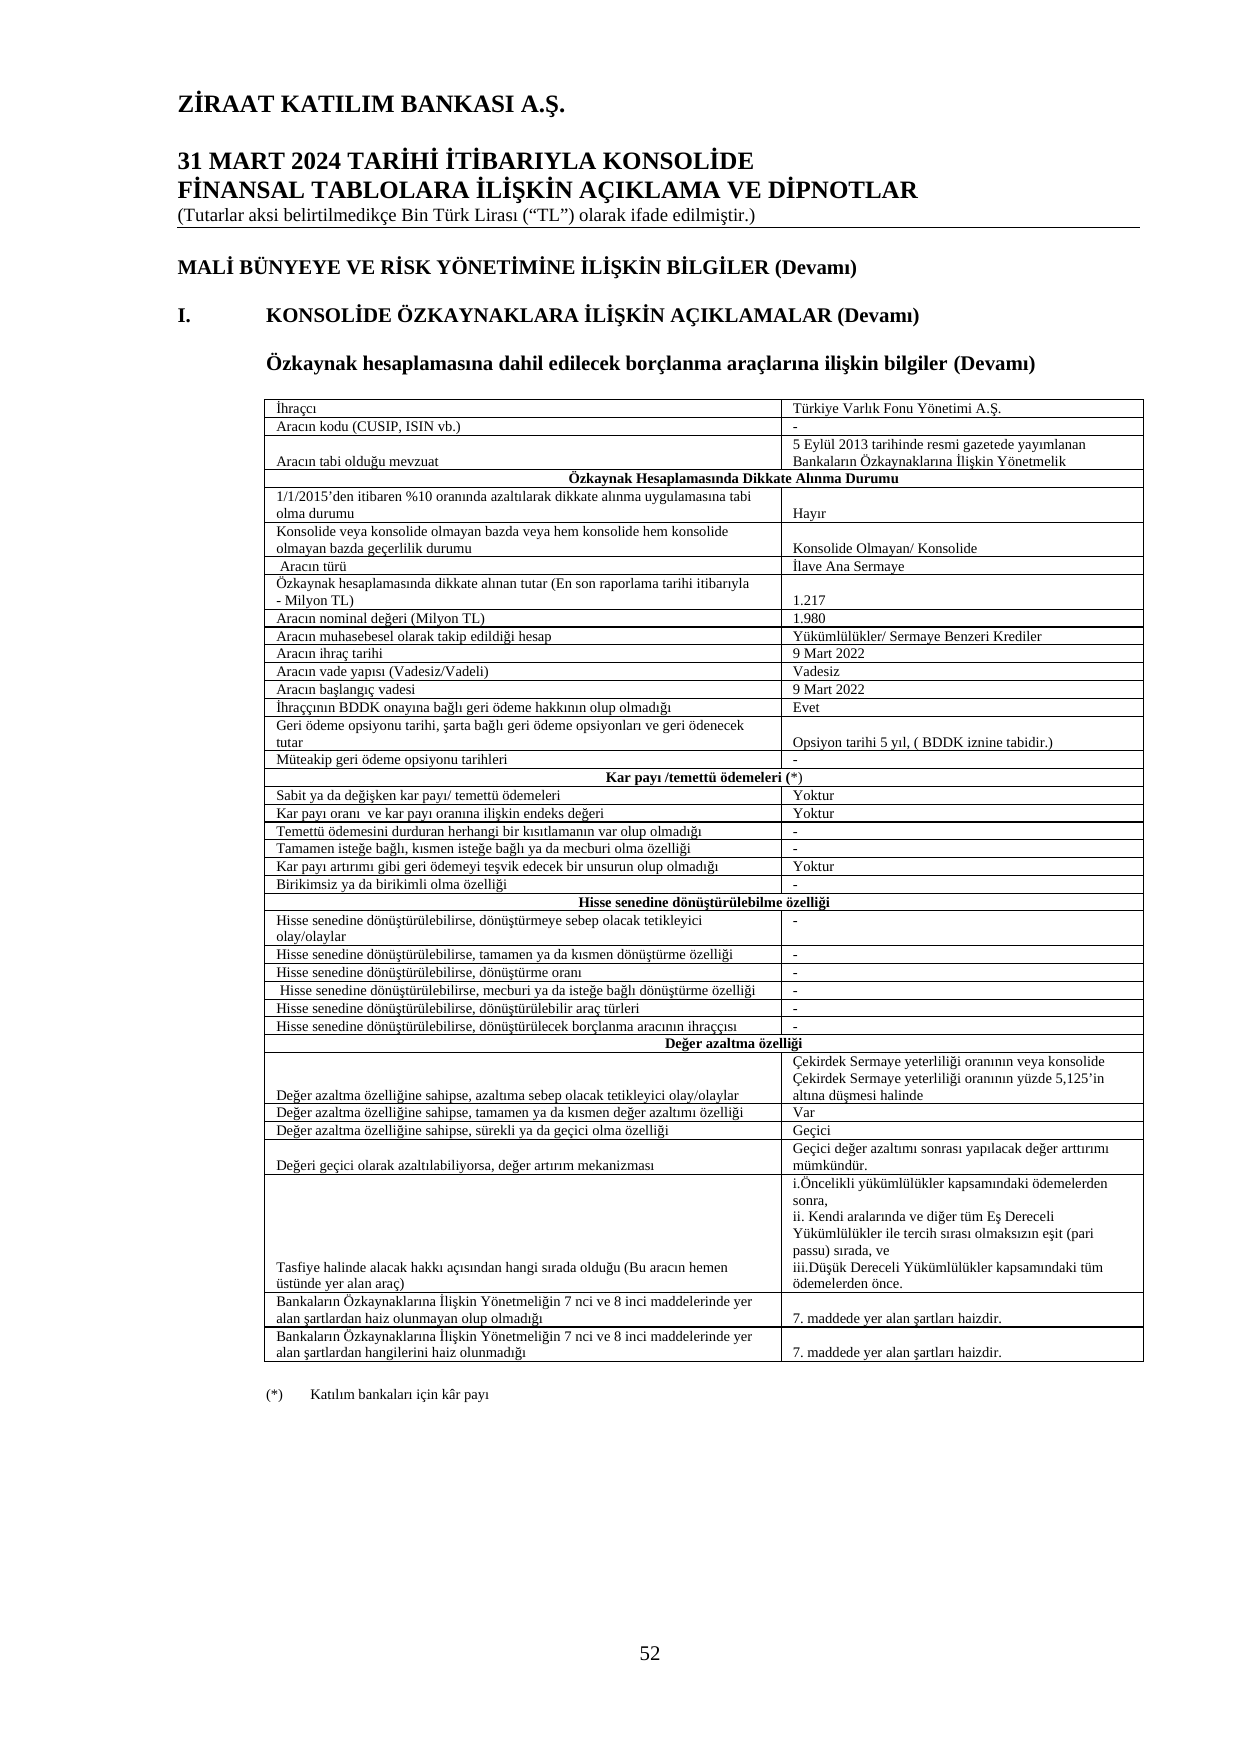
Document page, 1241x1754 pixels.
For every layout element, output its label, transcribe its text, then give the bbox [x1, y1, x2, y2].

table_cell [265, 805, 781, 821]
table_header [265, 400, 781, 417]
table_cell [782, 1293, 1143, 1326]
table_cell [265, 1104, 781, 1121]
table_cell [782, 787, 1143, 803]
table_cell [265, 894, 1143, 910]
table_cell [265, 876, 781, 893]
text (*) Katılım bankaları için kâr payı [266, 1386, 1122, 1403]
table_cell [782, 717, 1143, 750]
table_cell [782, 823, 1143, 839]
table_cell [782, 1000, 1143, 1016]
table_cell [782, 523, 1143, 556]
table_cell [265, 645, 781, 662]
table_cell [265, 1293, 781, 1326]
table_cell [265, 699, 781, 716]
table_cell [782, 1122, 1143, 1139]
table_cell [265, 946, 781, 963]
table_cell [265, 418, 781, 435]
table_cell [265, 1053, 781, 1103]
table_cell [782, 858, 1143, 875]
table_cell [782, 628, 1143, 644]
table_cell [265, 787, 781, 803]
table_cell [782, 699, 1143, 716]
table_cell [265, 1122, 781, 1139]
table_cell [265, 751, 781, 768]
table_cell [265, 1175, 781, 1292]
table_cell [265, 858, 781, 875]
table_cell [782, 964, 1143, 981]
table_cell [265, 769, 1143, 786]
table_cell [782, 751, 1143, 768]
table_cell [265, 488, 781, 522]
text MALİ BÜNYEYE VE RİSK YÖNETİMİNE İLİŞKİN BİLGİLER (Devamı) [177, 255, 1122, 279]
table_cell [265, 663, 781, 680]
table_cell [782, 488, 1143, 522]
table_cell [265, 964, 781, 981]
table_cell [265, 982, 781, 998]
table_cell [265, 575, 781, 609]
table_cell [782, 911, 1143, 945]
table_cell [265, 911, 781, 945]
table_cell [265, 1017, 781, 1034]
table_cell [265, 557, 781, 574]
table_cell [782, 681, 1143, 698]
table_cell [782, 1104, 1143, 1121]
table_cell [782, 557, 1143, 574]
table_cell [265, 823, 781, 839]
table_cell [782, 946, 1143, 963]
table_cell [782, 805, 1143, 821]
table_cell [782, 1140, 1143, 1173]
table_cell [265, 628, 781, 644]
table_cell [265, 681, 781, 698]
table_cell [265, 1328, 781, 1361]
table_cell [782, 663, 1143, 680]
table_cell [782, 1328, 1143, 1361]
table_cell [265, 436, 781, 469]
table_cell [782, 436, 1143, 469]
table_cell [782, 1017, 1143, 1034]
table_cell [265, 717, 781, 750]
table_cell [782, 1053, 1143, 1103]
text I. KONSOLİDE ÖZKAYNAKLARA İLİŞKİN AÇIKLAMALAR (Devamı) [177, 303, 1122, 327]
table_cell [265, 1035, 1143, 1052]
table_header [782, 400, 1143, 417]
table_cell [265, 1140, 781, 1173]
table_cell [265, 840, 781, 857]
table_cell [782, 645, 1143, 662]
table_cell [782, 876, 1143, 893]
text Özkaynak hesaplamasına dahil edilecek borçlanma araçlarına ilişkin bilgiler (Devamı) [266, 351, 1122, 375]
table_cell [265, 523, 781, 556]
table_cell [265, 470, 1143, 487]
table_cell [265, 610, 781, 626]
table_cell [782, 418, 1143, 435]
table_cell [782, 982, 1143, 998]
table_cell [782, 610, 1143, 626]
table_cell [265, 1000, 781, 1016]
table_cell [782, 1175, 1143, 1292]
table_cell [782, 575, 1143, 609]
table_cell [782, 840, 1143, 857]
